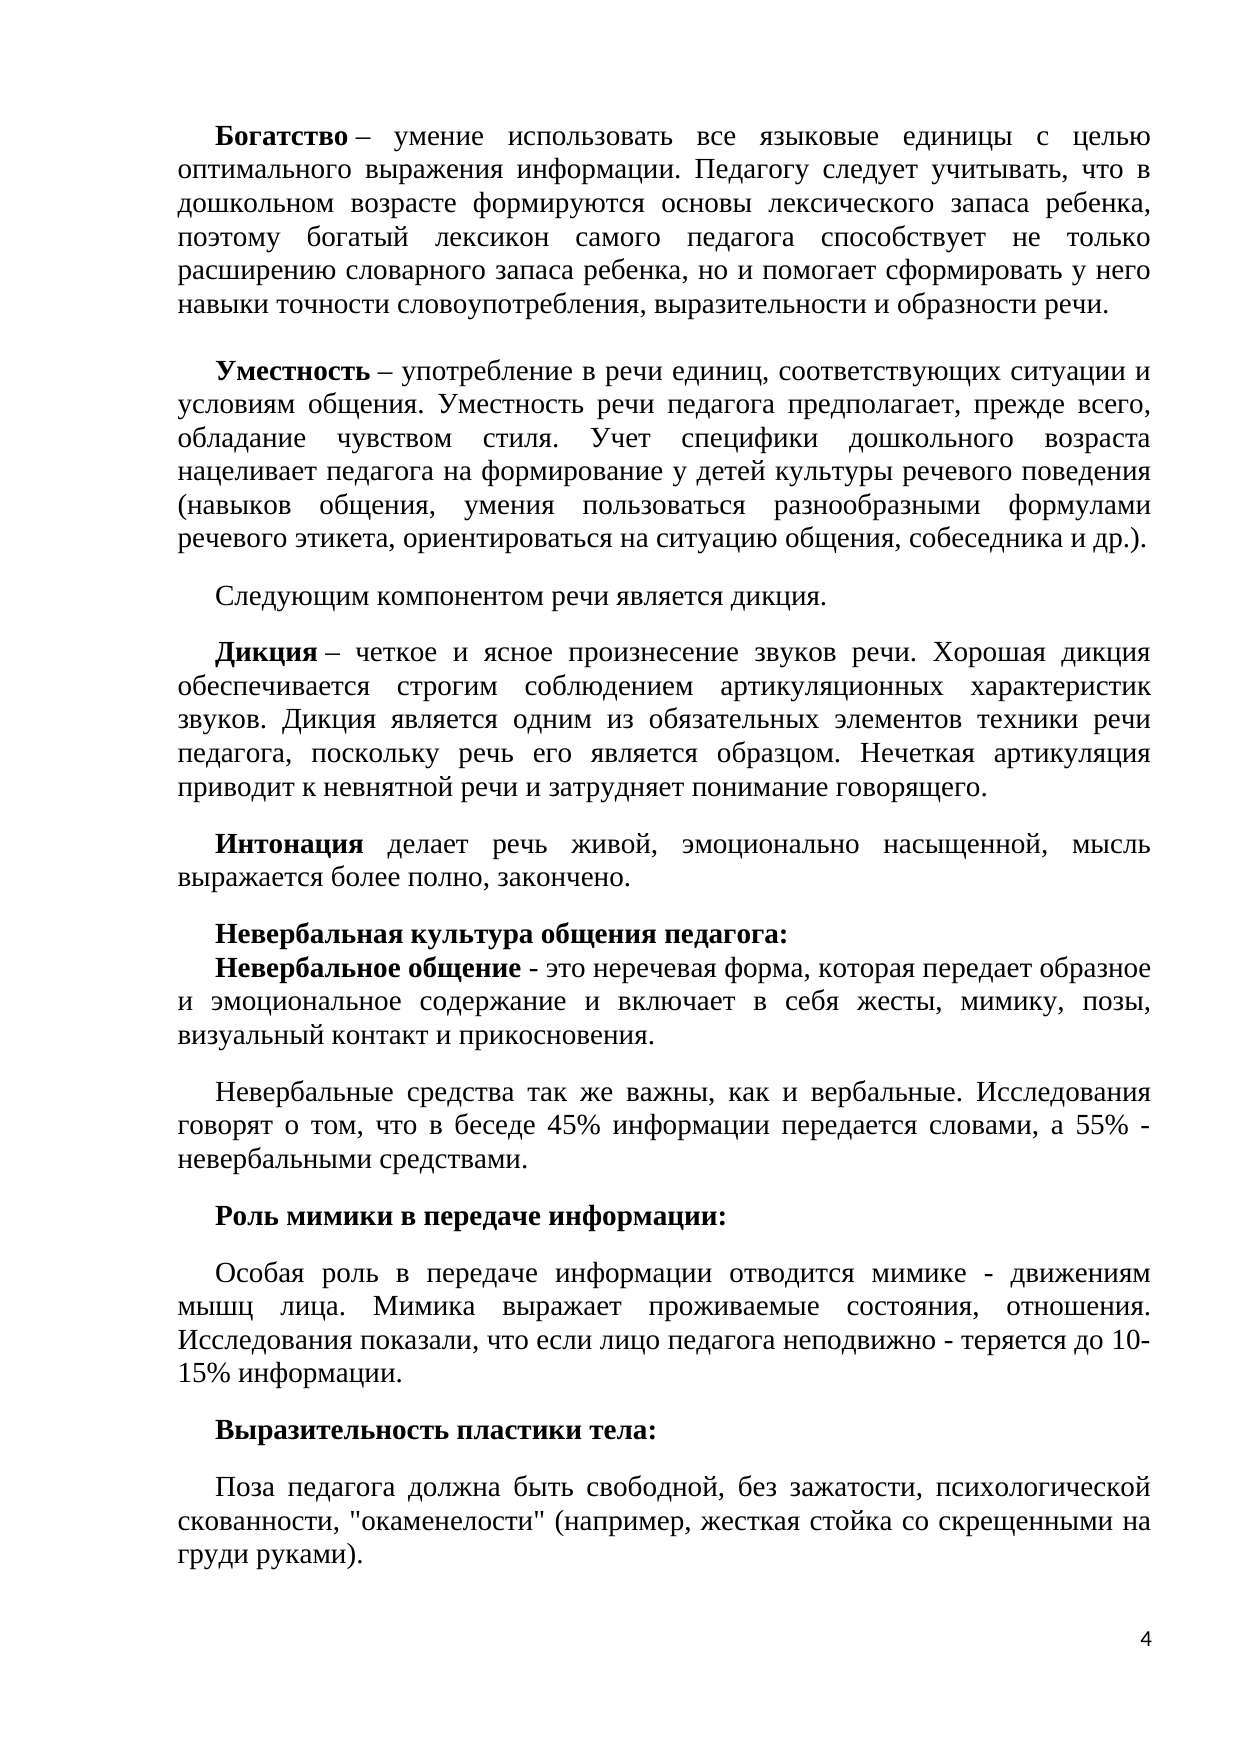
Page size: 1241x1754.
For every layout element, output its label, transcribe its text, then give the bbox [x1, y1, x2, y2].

text Невербальное общение - это неречевая форма, которая передает образное и эмоциональное содержание и включает в себя жесты, мимику, позы, визуальный контакт и прикосновения. [177, 950, 1152, 1050]
text Дикция – четкое и ясное произнесение звуков речи. Хорошая дикция обеспечивается строгим соблюдением артикуляционных характеристик звуков. Дикция является одним из обязательных элементов техники речи педагога, поскольку речь его является образцом. Нечеткая артикуляция приводит к невнятной речи и затрудняет понимание говорящего. [177, 634, 1152, 802]
text Богатство – умение использовать все языковые единицы с целью оптимального выражения информации. Педагогу следует учитывать, что в дошкольном возрасте формируются основы лексического запаса ребенка, поэтому богатый лексикон самого педагога способствует не только расширению словарного запаса ребенка, но и помогает сформировать у него навыки точности словоупотребления, выразительности и образности речи. [177, 118, 1152, 319]
text Уместность – употребление в речи единиц, соответствующих ситуации и условиям общения. Уместность речи педагога предполагает, прежде всего, обладание чувством стиля. Учет специфики дошкольного возраста нацеливает педагога на формирование у детей культуры речевого поведения (навыков общения, умения пользоваться разнообразными формулами речевого этикета, ориентироваться на ситуацию общения, собеседника и др.). [177, 353, 1152, 554]
text Поза педагога должна быть свободной, без зажатости, психологической скованности, "окаменелости" (например, жесткая стойка со скрещенными на груди руками). [177, 1469, 1152, 1570]
text Невербальная культура общения педагога: [177, 916, 1152, 950]
text Интонация делает речь живой, эмоционально насыщенной, мысль выражается более полно, закончено. [177, 826, 1152, 893]
text Роль мимики в передаче информации: [177, 1198, 1152, 1231]
text Выразительность пластики тела: [177, 1412, 1152, 1446]
text Особая роль в передаче информации отводится мимике - движениям мышц лица. Мимика выражает проживаемые состояния, отношения. Исследования показали, что если лицо педагога неподвижно - теряется до 10-15% информации. [177, 1255, 1152, 1389]
text Невербальные средства так же важны, как и вербальные. Исследования говорят о том, что в беседе 45% информации передается словами, а 55% - невербальными средствами. [177, 1074, 1152, 1174]
text Следующим компонентом речи является дикция. [177, 578, 1152, 611]
